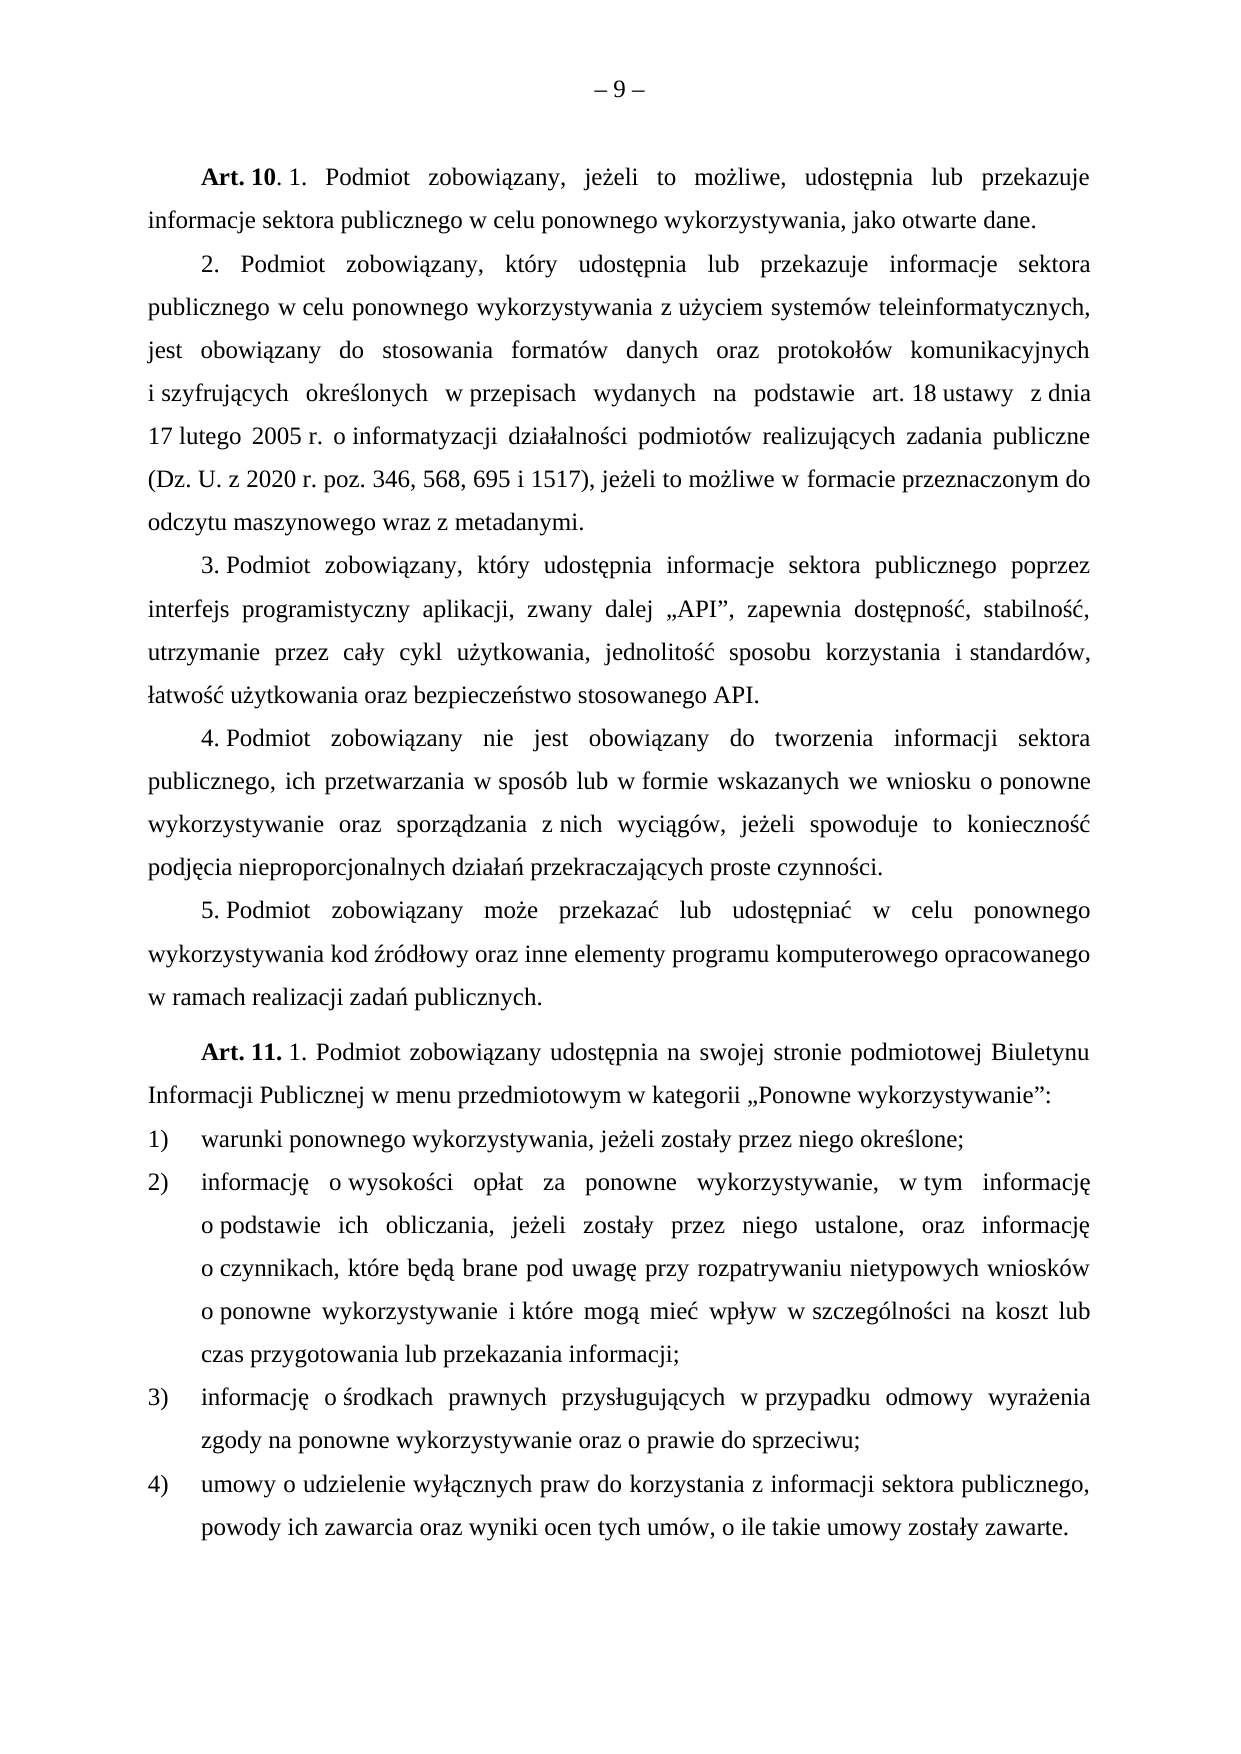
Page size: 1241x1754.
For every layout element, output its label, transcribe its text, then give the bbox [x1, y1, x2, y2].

text Art. 10. 1. Podmiot zobowiązany, jeżeli to możliwe, udostępnia lub przekazuje informacje sektora publicznego w celu ponownego wykorzystywania, jako otwarte dane. [148, 162, 1091, 234]
text 3. Podmiot zobowiązany, który udostępnia informacje sektora publicznego poprzez interfejs programistyczny aplikacji, zwany dalej „API”, zapewnia dostępność, stabilność, utrzymanie przez cały cykl użytkowania, jednolitość sposobu korzystania i standardów, łatwość użytkowania oraz bezpieczeństwo stosowanego API. [148, 551, 1091, 709]
text 2. Podmiot zobowiązany, który udostępnia lub przekazuje informacje sektora publicznego w celu ponownego wykorzystywania z użyciem systemów teleinformatycznych, jest obowiązany do stosowania formatów danych oraz protokołów komunikacyjnych i szyfrujących określonych w przepisach wydanych na podstawie art. 18 ustawy z dnia 17 lutego 2005 r. o informatyzacji działalności podmiotów realizujących zadania publiczne (Dz. U. z 2020 r. poz. 346, 568, 695 i 1517), jeżeli to możliwe w formacie przeznaczonym do odczytu maszynowego wraz z metadanymi. [148, 249, 1091, 536]
text 3) informację o środkach prawnych przysługujących w przypadku odmowy wyrażenia zgody na ponowne wykorzystywanie oraz o prawie do sprzeciwu; [148, 1382, 1091, 1454]
text Art. 11. 1. Podmiot zobowiązany udostępnia na swojej stronie podmiotowej Biuletynu Informacji Publicznej w menu przedmiotowym w kategorii „Ponowne wykorzystywanie”: [148, 1037, 1091, 1109]
text 1) warunki ponownego wykorzystywania, jeżeli zostały przez niego określone; [148, 1124, 1091, 1152]
text 4. Podmiot zobowiązany nie jest obowiązany do tworzenia informacji sektora publicznego, ich przetwarzania w sposób lub w formie wskazanych we wniosku o ponowne wykorzystywanie oraz sporządzania z nich wyciągów, jeżeli spowoduje to konieczność podjęcia nieproporcjonalnych działań przekraczających proste czynności. [148, 723, 1091, 881]
text 4) umowy o udzielenie wyłącznych praw do korzystania z informacji sektora publicznego, powody ich zawarcia oraz wyniki ocen tych umów, o ile takie umowy zostały zawarte. [148, 1469, 1091, 1541]
text 2) informację o wysokości opłat za ponowne wykorzystywanie, w tym informację o podstawie ich obliczania, jeżeli zostały przez niego ustalone, oraz informację o czynnikach, które będą brane pod uwagę przy rozpatrywaniu nietypowych wniosków o ponowne wykorzystywanie i które mogą mieć wpływ w szczególności na koszt lub czas przygotowania lub przekazania informacji; [148, 1167, 1091, 1368]
text 5. Podmiot zobowiązany może przekazać lub udostępniać w celu ponownego wykorzystywania kod źródłowy oraz inne elementy programu komputerowego opracowanego w ramach realizacji zadań publicznych. [148, 896, 1091, 1011]
